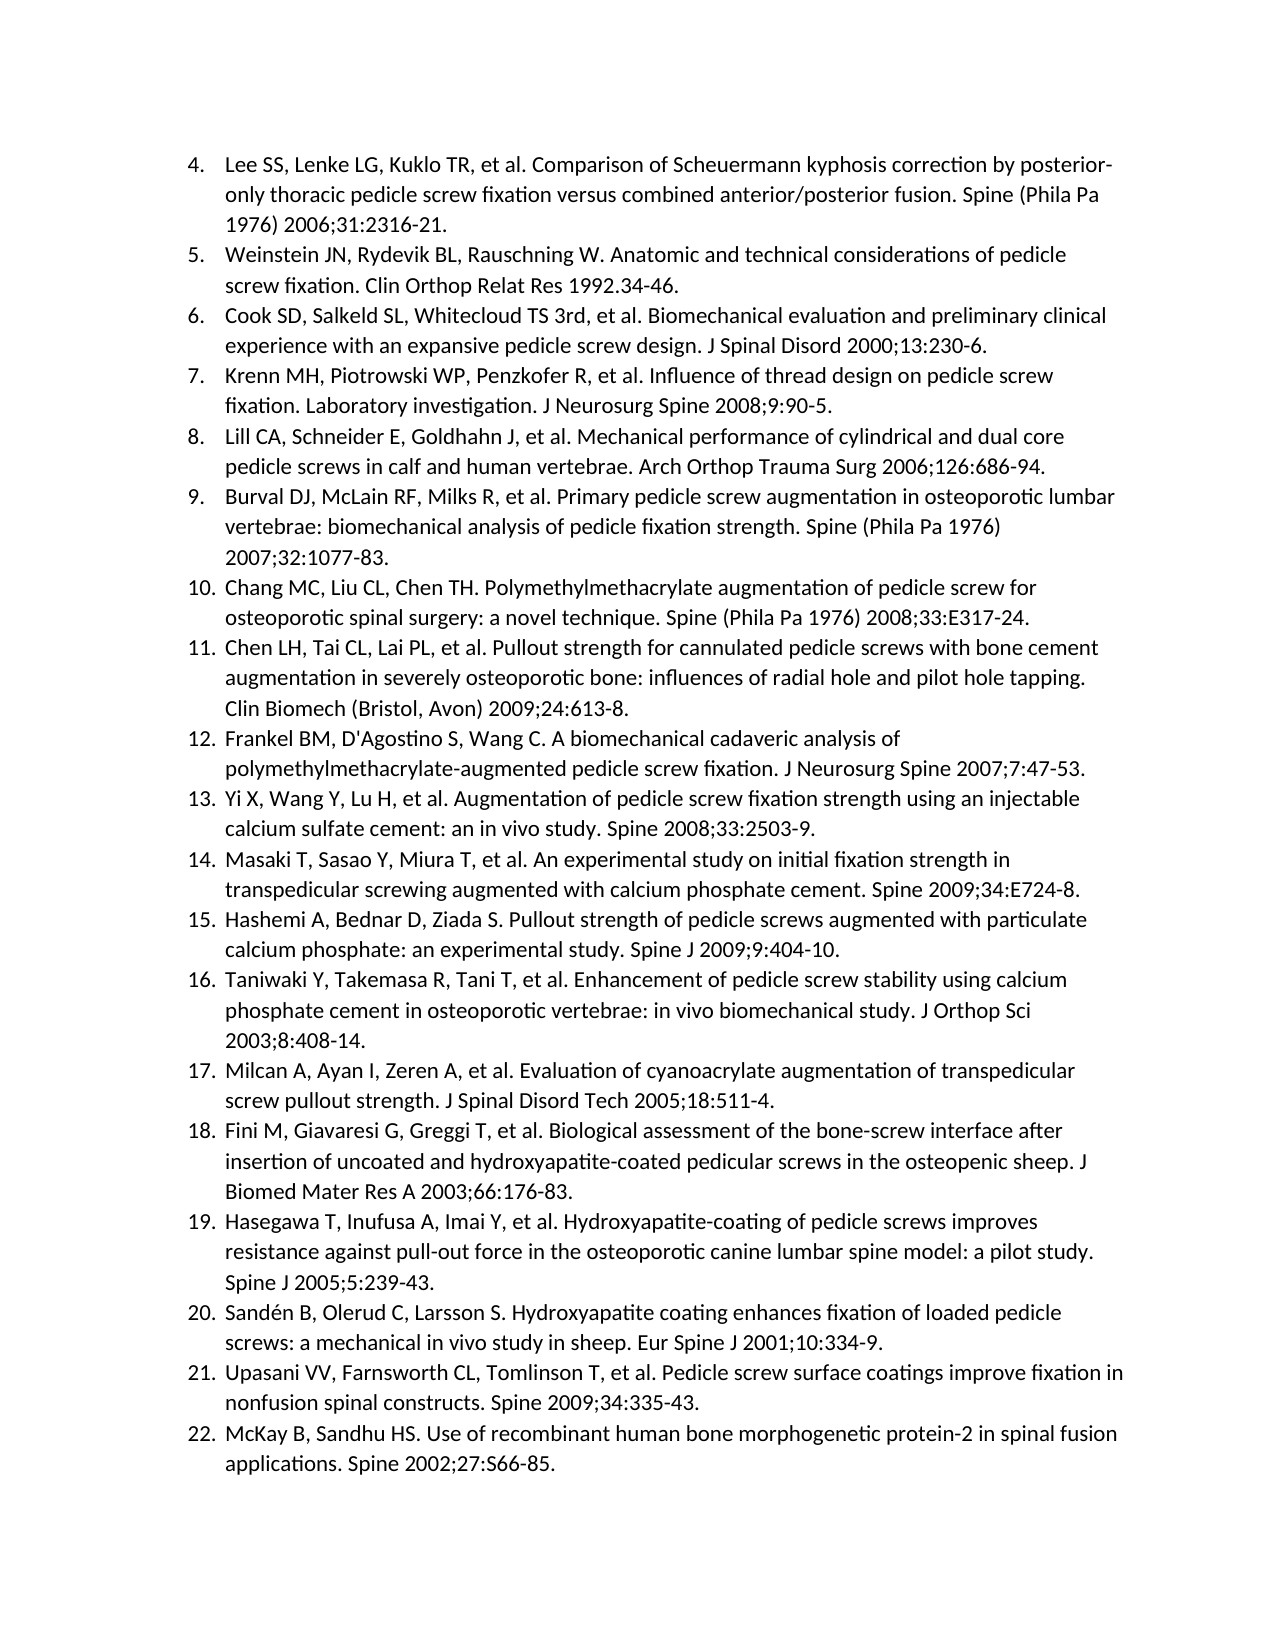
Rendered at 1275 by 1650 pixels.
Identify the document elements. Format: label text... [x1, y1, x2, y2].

list Sandén B, Olerud C, Larsson S. Hydroxyapatite coating enhances fixation of loaded pedicle screws: a mechanical in vivo study in sheep. Eur Spine J 2001;10:334-9. [187, 1298, 1125, 1356]
list Burval DJ, McLain RF, Milks R, et al. Primary pedicle screw augmentation in osteoporotic lumbar vertebrae: biomechanical analysis of pedicle fixation strength. Spine (Phila Pa 1976) 2007;32:1077-83. [187, 482, 1125, 571]
list Taniwaki Y, Takemasa R, Tani T, et al. Enhancement of pedicle screw stability using calcium phosphate cement in osteoporotic vertebrae: in vivo biomechanical study. J Orthop Sci 2003;8:408-14. [187, 966, 1125, 1054]
list Chang MC, Liu CL, Chen TH. Polymethylmethacrylate augmentation of pedicle screw for osteoporotic spinal surgery: a novel technique. Spine (Phila Pa 1976) 2008;33:E317-24. [187, 573, 1125, 631]
list Upasani VV, Farnsworth CL, Tomlinson T, et al. Pedicle screw surface coatings improve fixation in nonfusion spinal constructs. Spine 2009;34:335-43. [187, 1358, 1125, 1417]
list Frankel BM, D'Agostino S, Wang C. A biomechanical cadaveric analysis of polymethylmethacrylate-augmented pedicle screw fixation. J Neurosurg Spine 2007;7:47-53. [187, 724, 1125, 782]
list Lee SS, Lenke LG, Kuklo TR, et al. Comparison of Scheuermann kyphosis correction by posterior-only thoracic pedicle screw fixation versus combined anterior/posterior fusion. Spine (Phila Pa 1976) 2006;31:2316-21. [187, 150, 1125, 238]
list Weinstein JN, Rydevik BL, Rauschning W. Anatomic and technical considerations of pedicle screw fixation. Clin Orthop Relat Res 1992.34-46. [187, 241, 1125, 299]
list Hasegawa T, Inufusa A, Imai Y, et al. Hydroxyapatite-coating of pedicle screws improves resistance against pull-out force in the osteoporotic canine lumbar spine model: a pilot study. Spine J 2005;5:239-43. [187, 1207, 1125, 1296]
list Cook SD, Salkeld SL, Whitecloud TS 3rd, et al. Biomechanical evaluation and preliminary clinical experience with an expansive pedicle screw design. J Spinal Disord 2000;13:230-6. [187, 301, 1125, 359]
list Milcan A, Ayan I, Zeren A, et al. Evaluation of cyanoacrylate augmentation of transpedicular screw pullout strength. J Spinal Disord Tech 2005;18:511-4. [187, 1056, 1125, 1114]
list McKay B, Sandhu HS. Use of recombinant human bone morphogenetic protein-2 in spinal fusion applications. Spine 2002;27:S66-85. [187, 1419, 1125, 1477]
list Masaki T, Sasao Y, Miura T, et al. An experimental study on initial fixation strength in transpedicular screwing augmented with calcium phosphate cement. Spine 2009;34:E724-8. [187, 845, 1125, 903]
list Fini M, Giavaresi G, Greggi T, et al. Biological assessment of the bone-screw interface after insertion of uncoated and hydroxyapatite-coated pedicular screws in the osteopenic sheep. J Biomed Mater Res A 2003;66:176-83. [187, 1117, 1125, 1205]
list Hashemi A, Bednar D, Ziada S. Pullout strength of pedicle screws augmented with particulate calcium phosphate: an experimental study. Spine J 2009;9:404-10. [187, 905, 1125, 963]
list Yi X, Wang Y, Lu H, et al. Augmentation of pedicle screw fixation strength using an injectable calcium sulfate cement: an in vivo study. Spine 2008;33:2503-9. [187, 784, 1125, 843]
list Lill CA, Schneider E, Goldhahn J, et al. Mechanical performance of cylindrical and dual core pedicle screws in calf and human vertebrae. Arch Orthop Trauma Surg 2006;126:686-94. [187, 422, 1125, 480]
list Krenn MH, Piotrowski WP, Penzkofer R, et al. Influence of thread design on pedicle screw fixation. Laboratory investigation. J Neurosurg Spine 2008;9:90-5. [187, 361, 1125, 420]
list Chen LH, Tai CL, Lai PL, et al. Pullout strength for cannulated pedicle screws with bone cement augmentation in severely osteoporotic bone: influences of radial hole and pilot hole tapping. Clin Biomech (Bristol, Avon) 2009;24:613-8. [187, 633, 1125, 722]
